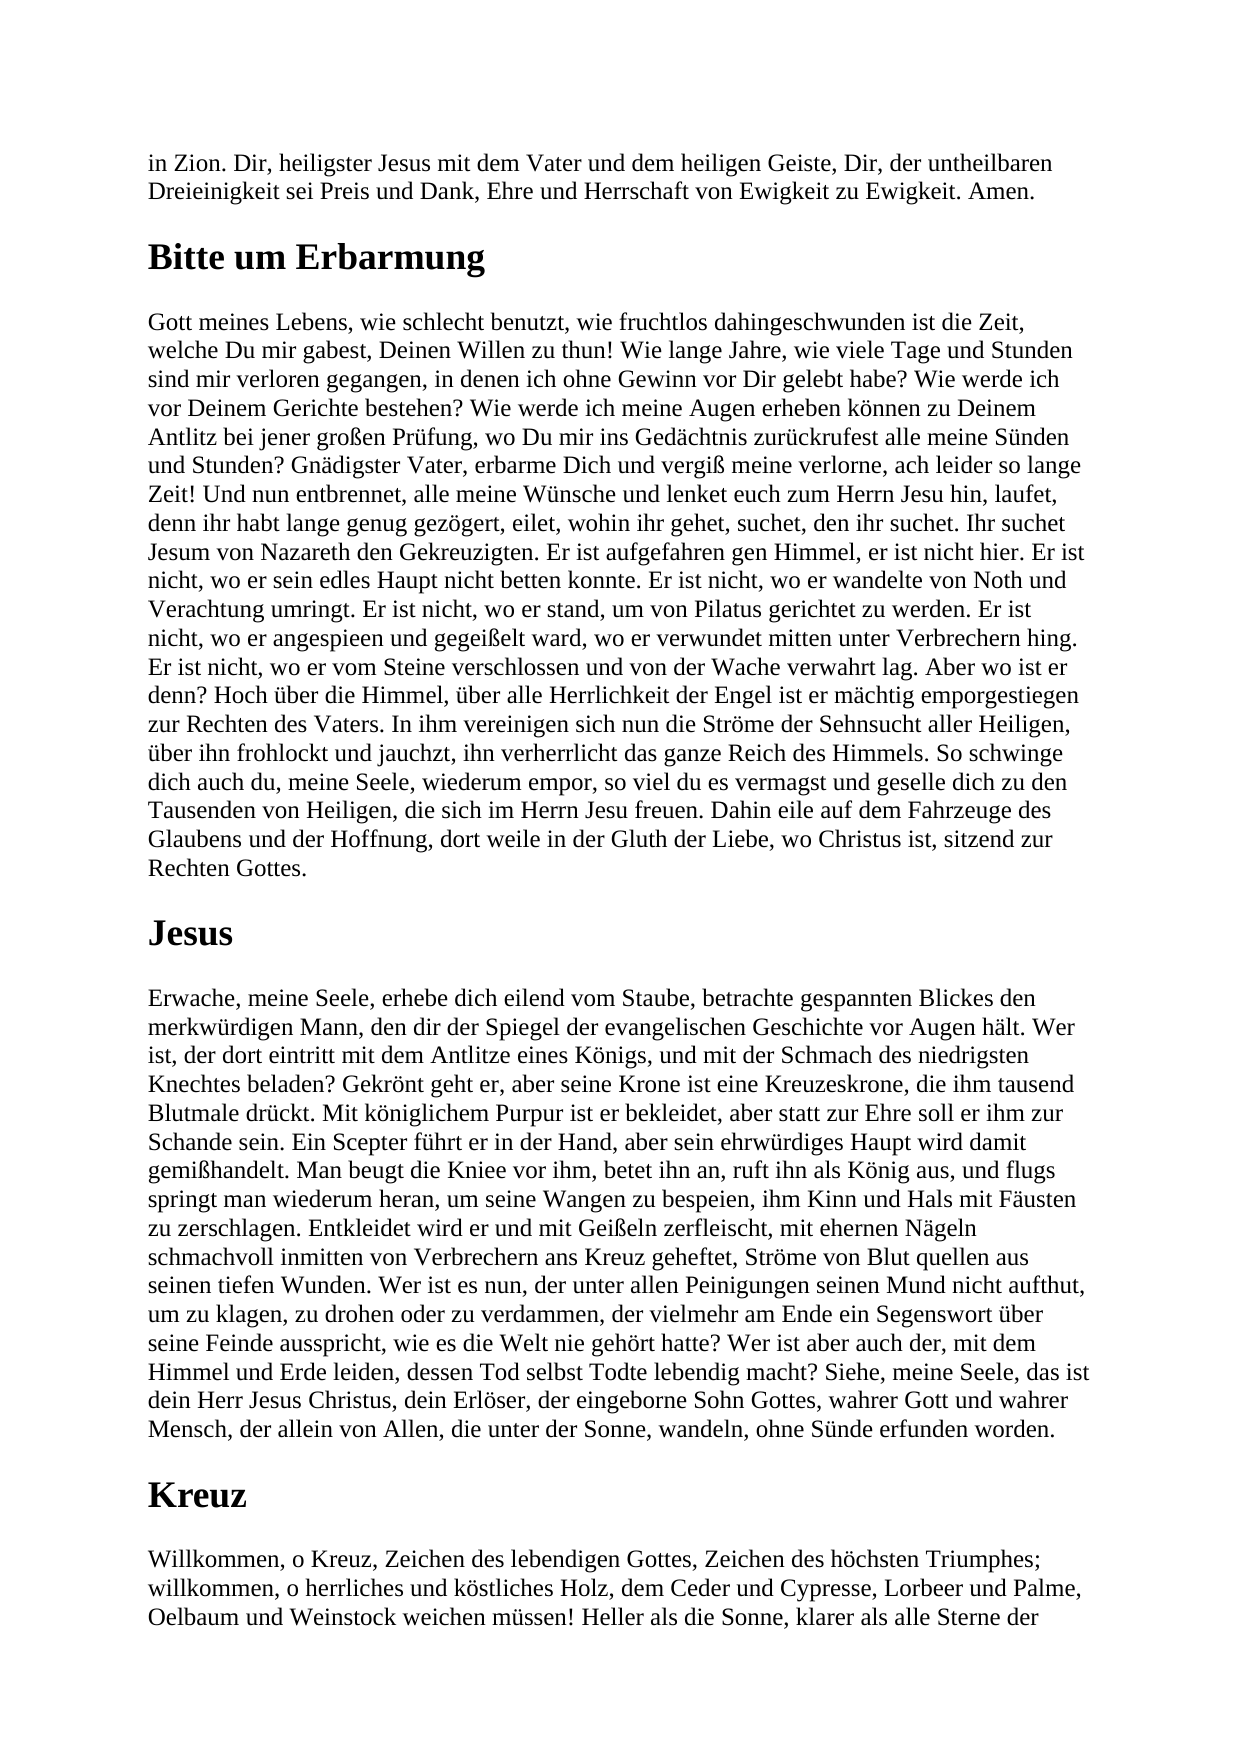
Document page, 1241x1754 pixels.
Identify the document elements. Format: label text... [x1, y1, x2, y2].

text Erwache, meine Seele, erhebe dich eilend vom Staube, betrachte gespannten Blickes den merkwürdigen Mann, den dir der Spiegel der evangelischen Geschichte vor Augen hält. Wer ist, der dort eintritt mit dem Antlitze eines Königs, und mit der Schmach des niedrigsten Knechtes beladen? Gekrönt geht er, aber seine Krone ist eine Kreuzeskrone, die ihm tausend Blutmale drückt. Mit königlichem Purpur ist er bekleidet, aber statt zur Ehre soll er ihm zur Schande sein. Ein Scepter führt er in der Hand, aber sein ehrwürdiges Haupt wird damit gemißhandelt. Man beugt die Kniee vor ihm, betet ihn an, ruft ihn als König aus, und flugs springt man wiederum heran, um seine Wangen zu bespeien, ihm Kinn und Hals mit Fäusten zu zerschlagen. Entkleidet wird er und mit Geißeln zerfleischt, mit ehernen Nägeln schmachvoll inmitten von Verbrechern ans Kreuz geheftet, Ströme von Blut quellen aus seinen tiefen Wunden. Wer ist es nun, der unter allen Peinigungen seinen Mund nicht aufthut, um zu klagen, zu drohen oder zu verdammen, der vielmehr am Ende ein Segenswort über seine Feinde ausspricht, wie es die Welt nie gehört hatte? Wer ist aber auch der, mit dem Himmel und Erde leiden, dessen Tod selbst Todte lebendig macht? Siehe, meine Seele, das ist dein Herr Jesus Christus, dein Erlöser, der eingeborne Sohn Gottes, wahrer Gott und wahrer Mensch, der allein von Allen, die unter der Sonne, wandeln, ohne Sünde erfunden worden. [148, 983, 1093, 1443]
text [148, 148, 1093, 205]
text Gott meines Lebens, wie schlecht benutzt, wie fruchtlos dahingeschwunden ist die Zeit, welche Du mir gabest, Deinen Willen zu thun! Wie lange Jahre, wie viele Tage und Stunden sind mir verloren gegangen, in denen ich ohne Gewinn vor Dir gelebt habe? Wie werde ich vor Deinem Gerichte bestehen? Wie werde ich meine Augen erheben können zu Deinem Antlitz bei jener großen Prüfung, wo Du mir ins Gedächtnis zurückrufest alle meine Sünden und Stunden? Gnädigster Vater, erbarme Dich und vergiß meine verlorne, ach leider so lange Zeit! Und nun entbrennet, alle meine Wünsche und lenket euch zum Herrn Jesu hin, laufet, denn ihr habt lange genug gezögert, eilet, wohin ihr gehet, suchet, den ihr suchet. Ihr suchet Jesum von Nazareth den Gekreuzigten. Er ist aufgefahren gen Himmel, er ist nicht hier. Er ist nicht, wo er sein edles Haupt nicht betten konnte. Er ist nicht, wo er wandelte von Noth und Verachtung umringt. Er ist nicht, wo er stand, um von Pilatus gerichtet zu werden. Er ist nicht, wo er angespieen und gegeißelt ward, wo er verwundet mitten unter Verbrechern hing. Er ist nicht, wo er vom Steine verschlossen und von der Wache verwahrt lag. Aber wo ist er denn? Hoch über die Himmel, über alle Herrlichkeit der Engel ist er mächtig emporgestiegen zur Rechten des Vaters. In ihm vereinigen sich nun die Ströme der Sehnsucht aller Heiligen, über ihn frohlockt und jauchzt, ihn verherrlicht das ganze Reich des Himmels. So schwinge dich auch du, meine Seele, wiederum empor, so viel du es vermagst und geselle dich zu den Tausenden von Heiligen, die sich im Herrn Jesu freuen. Dahin eile auf dem Fahrzeuge des Glaubens und der Hoffnung, dort weile in der Gluth der Liebe, wo Christus ist, sitzend zur Rechten Gottes. [148, 307, 1093, 882]
subtitle Bitte um Erbarmung [148, 234, 1093, 277]
subtitle Jesus [148, 911, 1093, 954]
subtitle Kreuz [148, 1472, 1093, 1515]
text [148, 1544, 1093, 1631]
